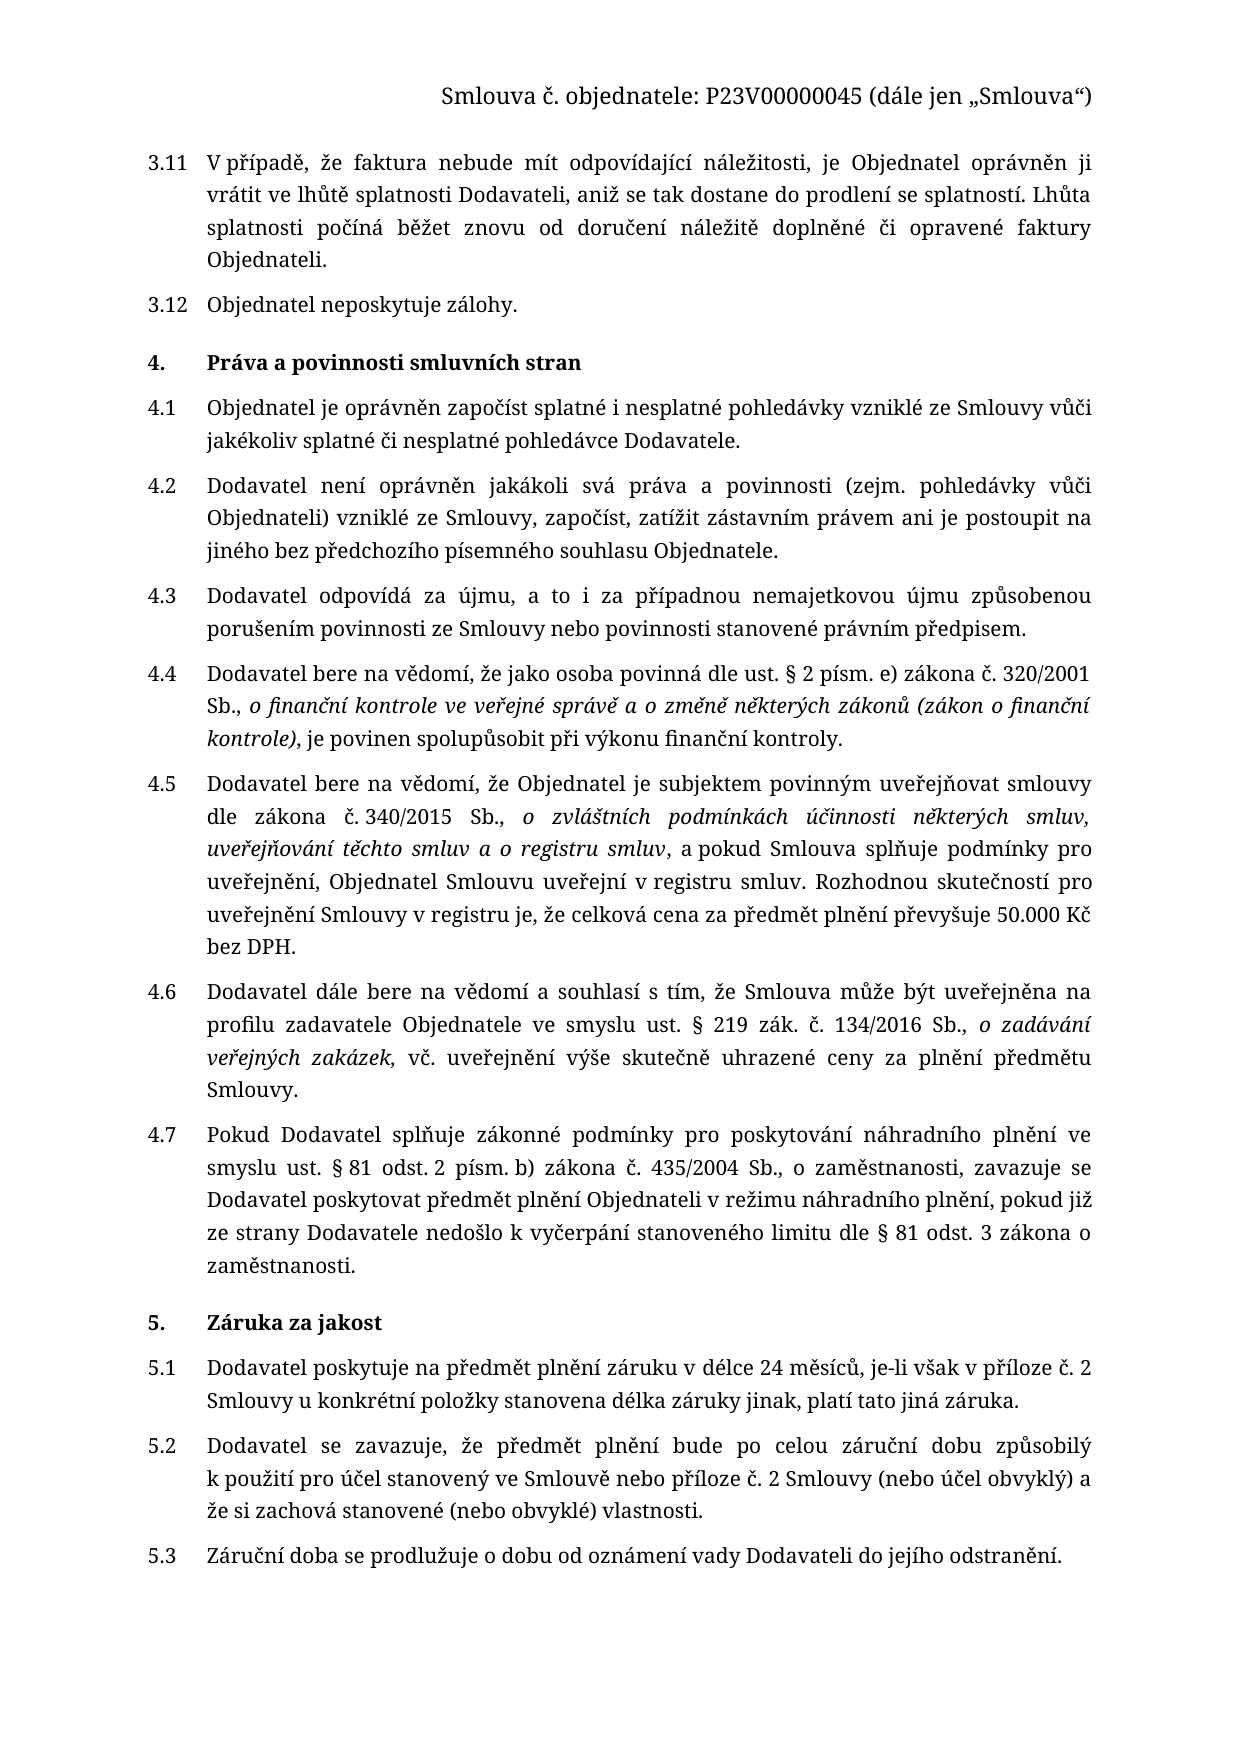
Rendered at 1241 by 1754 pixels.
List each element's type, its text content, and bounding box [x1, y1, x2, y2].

list Dodavatel poskytuje na předmět plnění záruku v délce 24 měsíců, je-li však v příloze č. 2 Smlouvy u konkrétní položky stanovena délka záruky jinak, platí tato jiná záruka. [148, 1353, 1093, 1414]
list Pokud Dodavatel splňuje zákonné podmínky pro poskytování náhradního plnění ve smyslu ust. § 81 odst. 2 písm. b) zákona č. 435/2004 Sb., o zaměstnanosti, zavazuje se Dodavatel poskytovat předmět plnění Objednateli v režimu náhradního plnění, pokud již ze strany Dodavatele nedošlo k vyčerpání stanoveného limitu dle § 81 odst. 3 zákona o zaměstnanosti. [148, 1120, 1093, 1279]
list Záruční doba se prodlužuje o dobu od oznámení vady Dodavateli do jejího odstranění. [148, 1541, 1093, 1570]
list Dodavatel se zavazuje, že předmět plnění bude po celou záruční dobu způsobilý k použití pro účel stanovený ve Smlouvě nebo příloze č. 2 Smlouvy (nebo účel obvyklý) a že si zachová stanovené (nebo obvyklé) vlastnosti. [148, 1431, 1093, 1525]
list Práva a povinnosti smluvních stran [148, 348, 1093, 377]
list Dodavatel není oprávněn jakákoli svá práva a povinnosti (zejm. pohledávky vůči Objednateli) vzniklé ze Smlouvy, započíst, zatížit zástavním právem ani je postoupit na jiného bez předchozího písemného souhlasu Objednatele. [148, 471, 1093, 564]
list Objednatel je oprávněn započíst splatné i nesplatné pohledávky vzniklé ze Smlouvy vůči jakékoliv splatné či nesplatné pohledávce Dodavatele. [148, 393, 1093, 454]
list Dodavatel dále bere na vědomí a souhlasí s tím, že Smlouva může být uveřejněna na profilu zadavatele Objednatele ve smyslu ust. § 219 zák. č. 134/2016 Sb., o zadávání veřejných zakázek, vč. uveřejnění výše skutečně uhrazené ceny za plnění předmětu Smlouvy. [148, 977, 1093, 1104]
list Dodavatel bere na vědomí, že Objednatel je subjektem povinným uveřejňovat smlouvy dle zákona č. 340/2015 Sb., o zvláštních podmínkách účinnosti některých smluv, uveřejňování těchto smluv a o registru smluv, a pokud Smlouva splňuje podmínky pro uveřejnění, Objednatel Smlouvu uveřejní v registru smluv. Rozhodnou skutečností pro uveřejnění Smlouvy v registru je, že celková cena za předmět plnění převyšuje 50.000 Kč bez DPH. [148, 769, 1093, 961]
list Dodavatel bere na vědomí, že jako osoba povinná dle ust. § 2 písm. e) zákona č. 320/2001 Sb., o finanční kontrole ve veřejné správě a o změně některých zákonů (zákon o finanční kontrole), je povinen spolupůsobit při výkonu finanční kontroly. [148, 659, 1093, 753]
list Dodavatel odpovídá za újmu, a to i za případnou nemajetkovou újmu způsobenou porušením povinnosti ze Smlouvy nebo povinnosti stanovené právním předpisem. [148, 581, 1093, 642]
list Záruka za jakost [148, 1308, 1093, 1337]
list Objednatel neposkytuje zálohy. [148, 291, 1093, 319]
list V případě, že faktura nebude mít odpovídající náležitosti, je Objednatel oprávněn ji vrátit ve lhůtě splatnosti Dodavateli, aniž se tak dostane do prodlení se splatností. Lhůta splatnosti počíná běžet znovu od doručení náležitě doplněné či opravené faktury Objednateli. [148, 148, 1093, 274]
